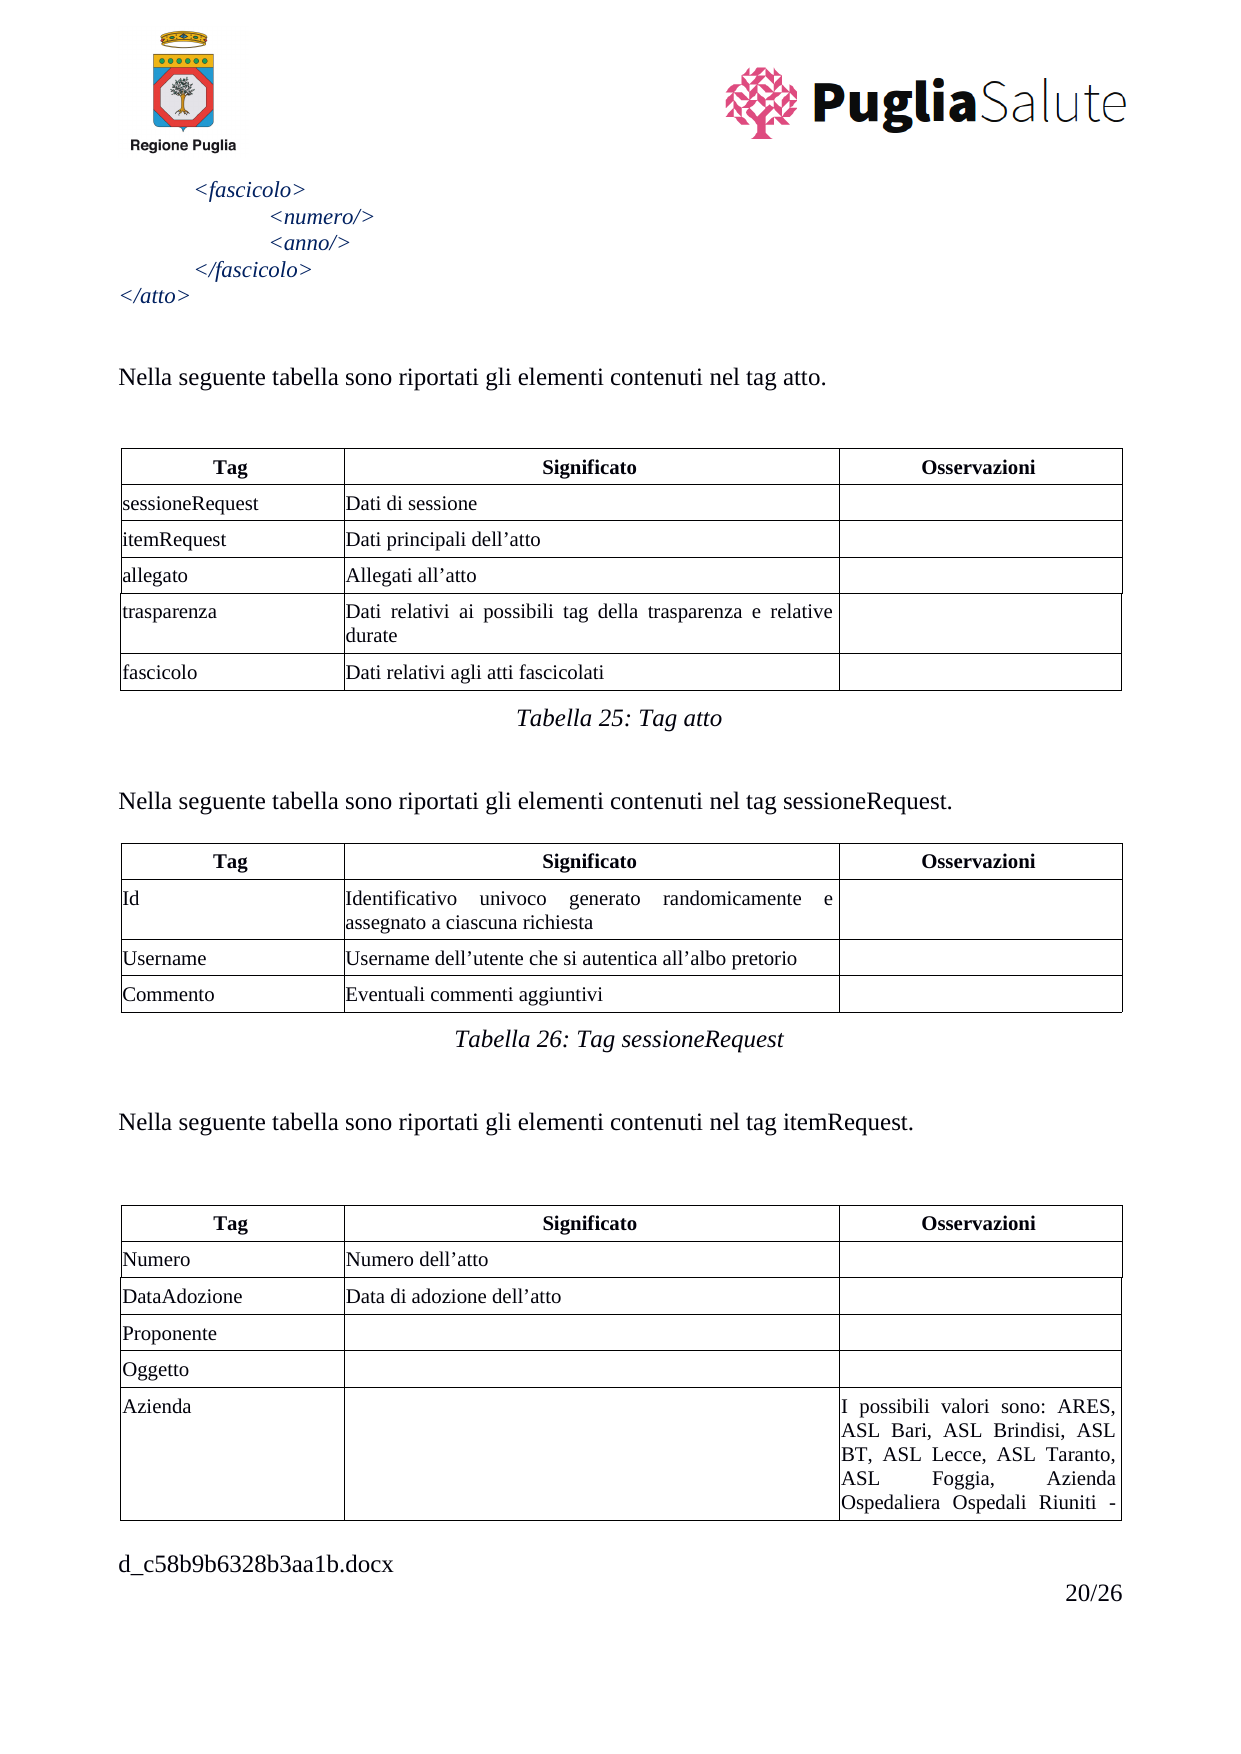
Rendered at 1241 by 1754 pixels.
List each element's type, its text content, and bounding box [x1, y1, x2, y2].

table_cell allegato [122, 558, 344, 592]
table_cell Commento [122, 976, 344, 1011]
text <numero/> [118, 203, 1122, 229]
table_cell fascicolo [121, 654, 344, 690]
text Nella seguente tabella sono riportati gli elementi contenuti nel tag sessioneRequest. [118, 786, 1122, 814]
picture [718, 64, 1132, 139]
table_cell [840, 521, 1122, 556]
table_cell Eventuali commenti aggiuntivi [345, 976, 839, 1011]
table_cell [840, 1278, 1121, 1314]
table_cell [840, 1351, 1121, 1387]
table_cell [840, 940, 1122, 975]
text Nella seguente tabella sono riportati gli elementi contenuti nel tag itemRequest. [118, 1107, 1122, 1136]
table_cell Dati relativi agli atti fascicolati [345, 654, 839, 690]
table_cell Proponente [121, 1315, 344, 1350]
text Tabella 26: Tag sessioneRequest [118, 1024, 1122, 1053]
table_cell Username [122, 940, 344, 975]
table_header Significato [345, 844, 839, 879]
table_cell Dati principali dell’atto [345, 521, 839, 556]
table_cell Numero dell’atto [345, 1242, 839, 1277]
table_cell Data di adozione dell’atto [345, 1278, 839, 1314]
table_cell [345, 1351, 839, 1387]
table_cell Oggetto [121, 1351, 344, 1387]
text </fascicolo> [118, 256, 1122, 282]
table_header Tag [122, 449, 344, 484]
picture [118, 26, 250, 158]
table_cell [840, 1315, 1121, 1350]
table_cell DataAdozione [121, 1278, 344, 1314]
table_cell [840, 880, 1122, 939]
table_header Osservazioni [840, 844, 1122, 879]
table_cell sessioneRequest [122, 485, 344, 520]
table_header Osservazioni [840, 449, 1122, 484]
table_header Tag [122, 844, 344, 879]
table_header Osservazioni [840, 1206, 1122, 1241]
text Nella seguente tabella sono riportati gli elementi contenuti nel tag atto. [118, 362, 1122, 391]
table_header Significato [345, 449, 839, 484]
table_cell Identificativo univoco generato randomicamente e assegnato a ciascuna richiesta [345, 880, 839, 939]
table_cell Allegati all’atto [345, 558, 839, 592]
table_cell [345, 1388, 839, 1520]
table_cell itemRequest [122, 521, 344, 556]
table_cell [840, 1242, 1122, 1277]
table_cell Numero [122, 1242, 344, 1277]
table_cell [840, 558, 1122, 592]
table_header Tag [122, 1206, 344, 1241]
table_cell Dati di sessione [345, 485, 839, 520]
text <fascicolo> [118, 177, 1122, 203]
text Tabella 25: Tag atto [118, 703, 1122, 732]
table_cell [840, 485, 1122, 520]
text <anno/> [118, 229, 1122, 256]
table_cell Azienda [121, 1388, 344, 1520]
table_cell [840, 654, 1121, 690]
text </atto> [118, 282, 1122, 308]
table_cell trasparenza [121, 594, 344, 653]
table_cell [840, 976, 1122, 1011]
table_cell [840, 594, 1121, 653]
table_cell Username dell’utente che si autentica all’albo pretorio [345, 940, 839, 975]
table_cell [345, 1315, 839, 1350]
table_cell Id [122, 880, 344, 939]
table_cell Dati relativi ai possibili tag della trasparenza e relative durate [345, 594, 839, 653]
table_header Significato [345, 1206, 839, 1241]
